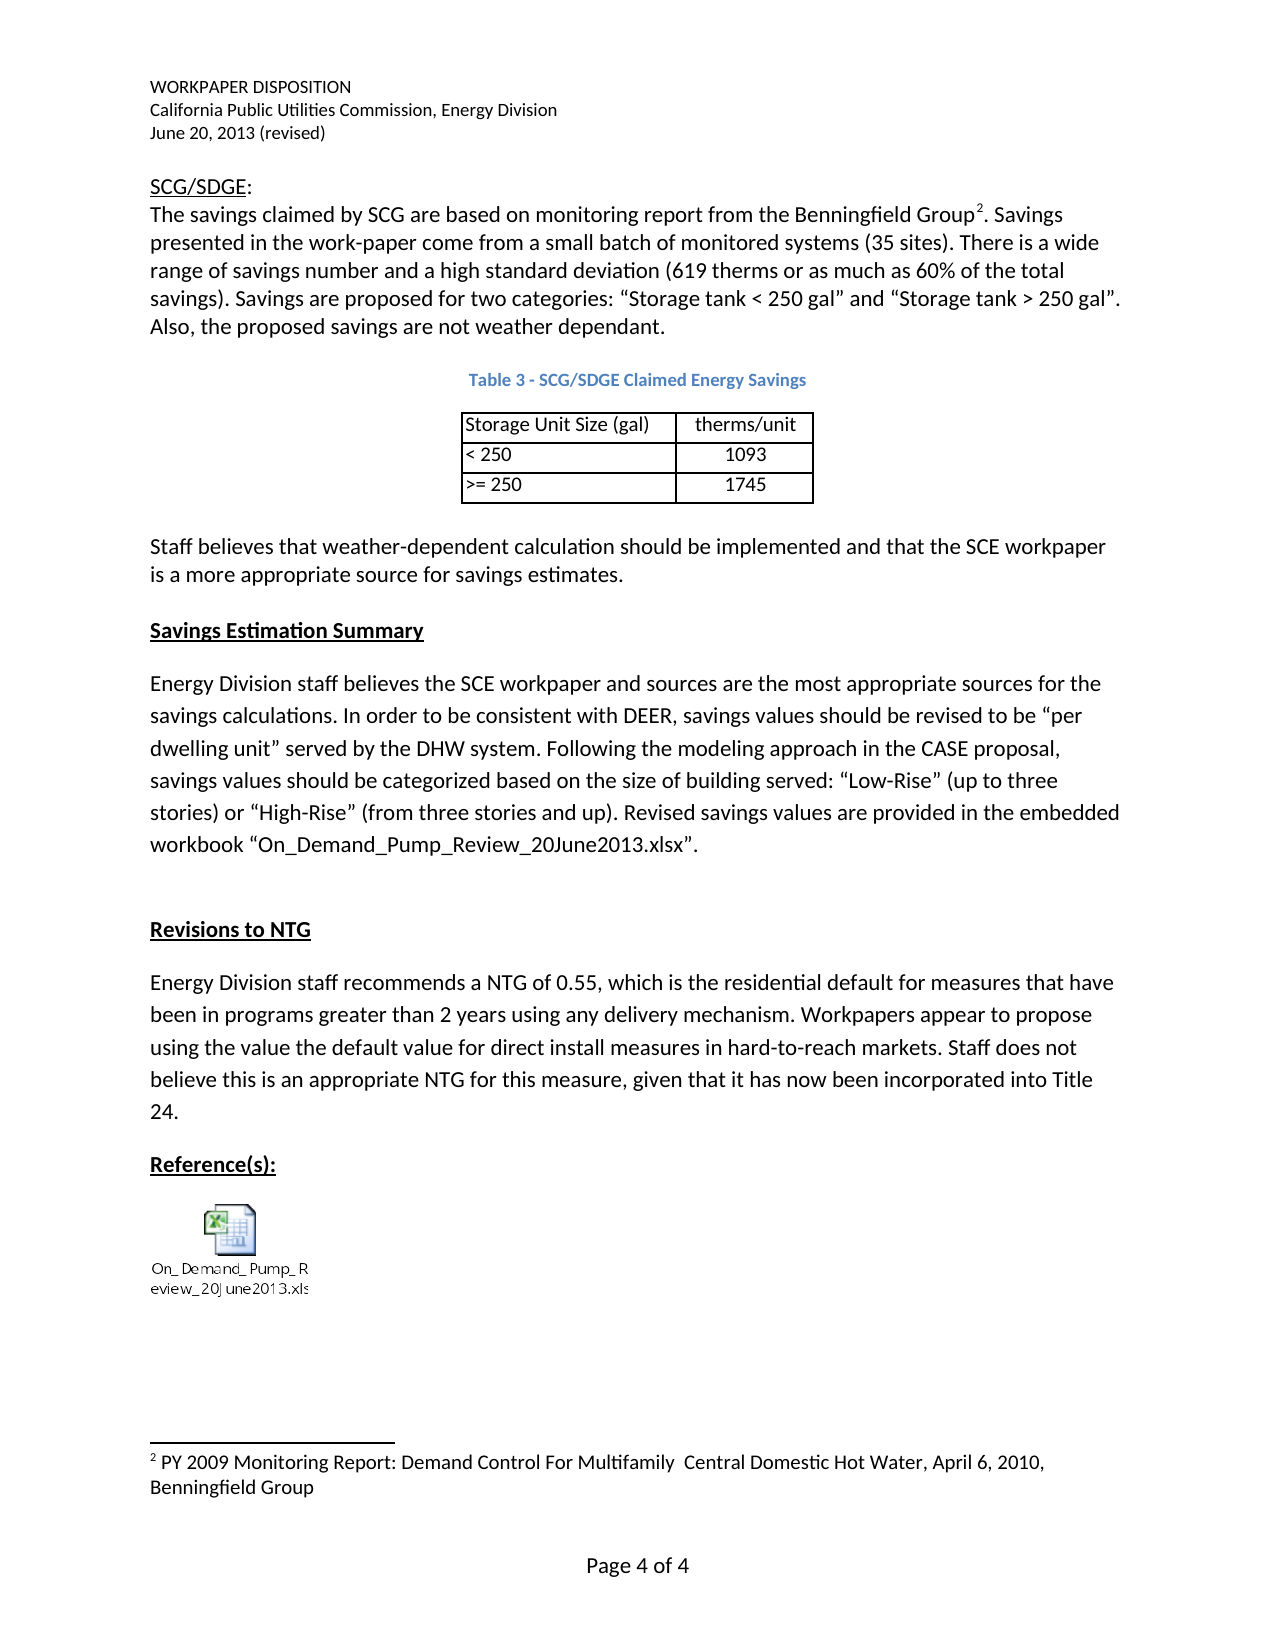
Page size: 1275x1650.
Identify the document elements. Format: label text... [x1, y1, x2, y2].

text The savings claimed by SCG are based on monitoring report from the Benningfield Group. Savings presented in the work-paper come from a small batch of monitored systems (35 sites). There is a wide range of savings number and a high standard deviation (619 therms or as much as 60% of the total savings). Savings are proposed for two categories: “Storage tank < 250 gal” and “Storage tank > 250 gal”. Also, the proposed savings are not weather dependant. [150, 200, 1125, 340]
list Energy Division staff recommends a NTG of 0.55, which is the residential default for measures that have been in programs greater than 2 years using any delivery mechanism. Workpapers appear to propose using the value the default value for direct install measures in hard-to-reach markets. Staff does not believe this is an appropriate NTG for this measure, given that it has now been incorporated into Title 24. [150, 968, 1125, 1125]
text Savings Estimation Summary [150, 616, 1125, 644]
text Revisions to NTG [150, 915, 1125, 943]
text Staff believes that weather-dependent calculation should be implemented and that the SCE workpaper is a more appropriate source for savings estimates. [150, 532, 1125, 588]
text Reference(s): [150, 1150, 1125, 1178]
list Energy Division staff believes the SCE workpaper and sources are the most appropriate sources for the savings calculations. In order to be consistent with DEER, savings values should be revised to be “per dwelling unit” served by the DHW system. Following the modeling approach in the CASE proposal, savings values should be categorized based on the size of building served: “Low-Rise” (up to three stories) or “High-Rise” (from three stories and up). Revised savings values are provided in the embedded workbook “On_Demand_Pump_Review_20June2013.xlsx”. [150, 669, 1125, 858]
text SCG/SDGE: [150, 172, 1125, 200]
